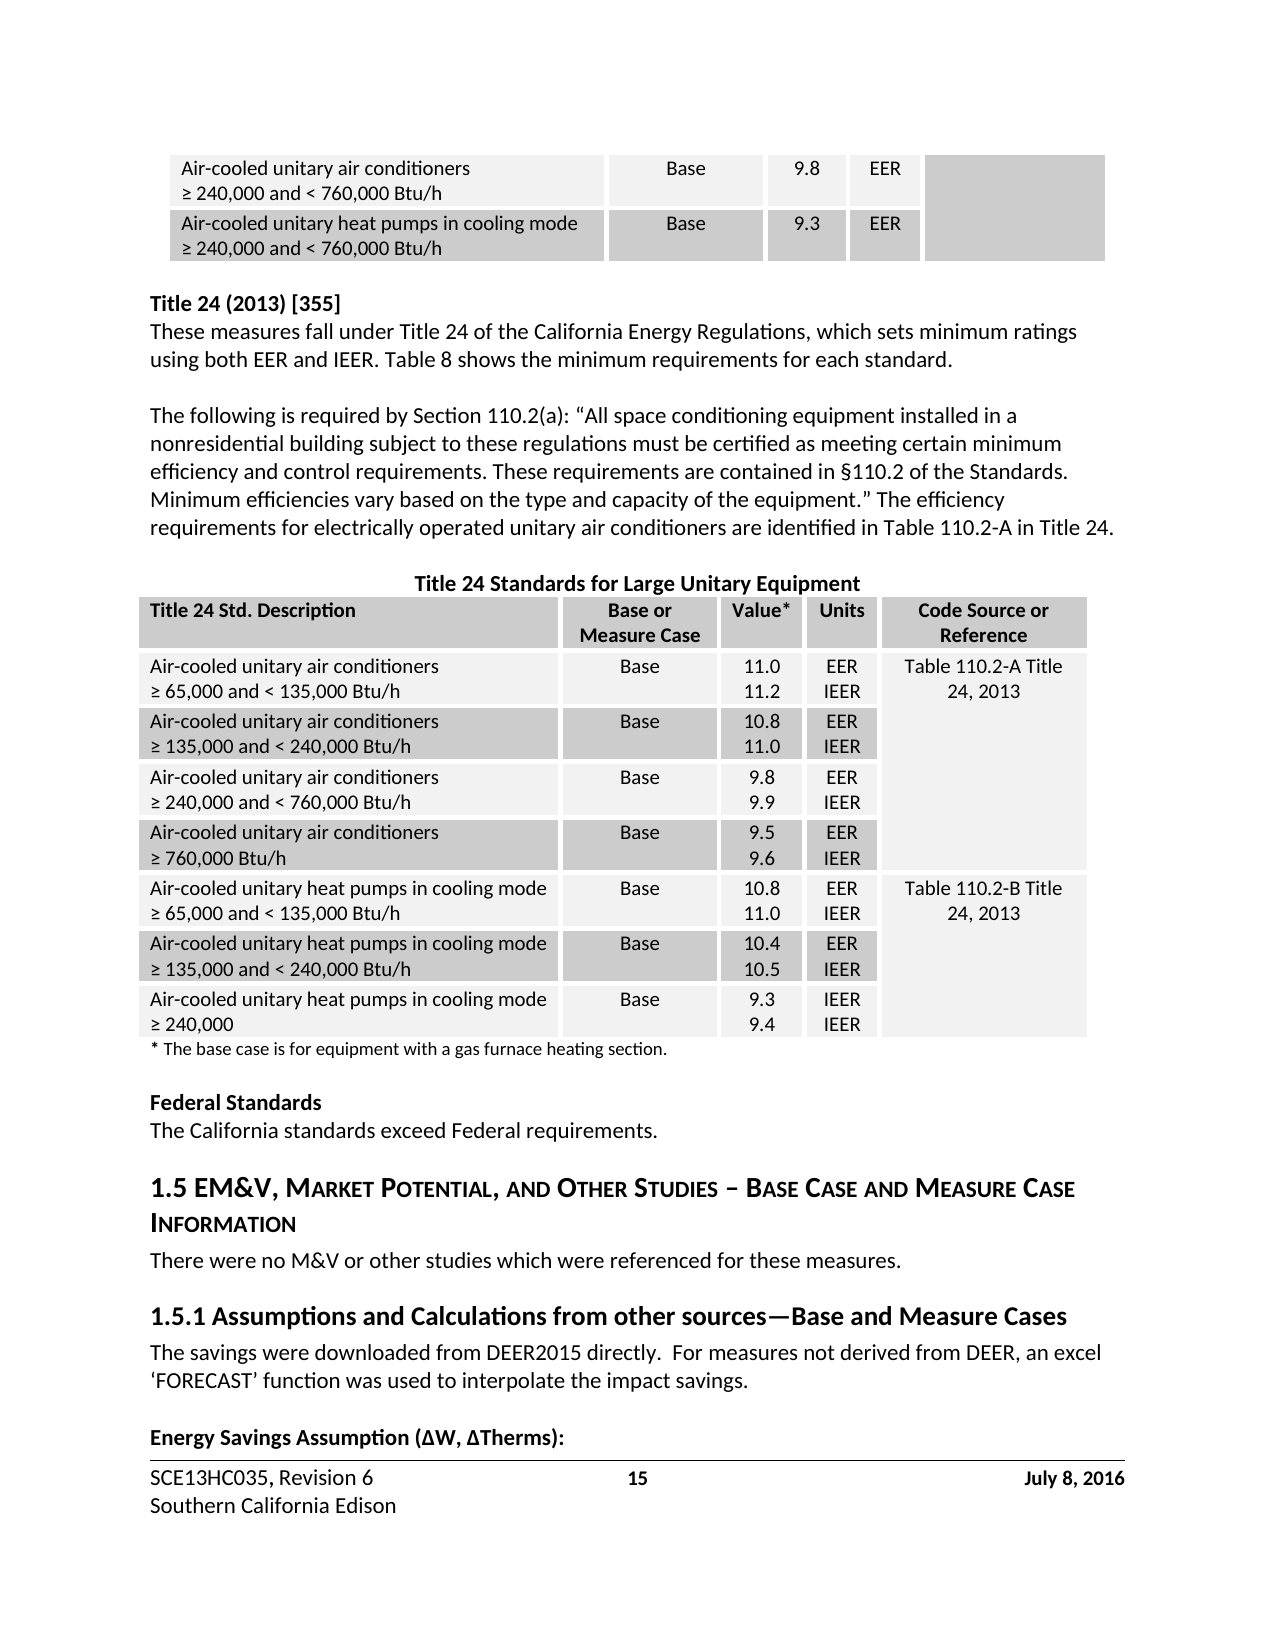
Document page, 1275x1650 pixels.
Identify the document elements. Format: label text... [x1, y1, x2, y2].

table_cell 9.8 [768, 155, 846, 206]
text These measures fall under Title 24 of the California Energy Regulations, which sets minimum ratings using both EER and IEER. Table 8 shows the minimum requirements for each standard. [150, 317, 1125, 373]
table_cell EER IEER [807, 653, 877, 704]
table_cell Air-cooled unitary heat pumps in cooling mode ≥ 240,000 and < 760,000 Btu/h [170, 210, 604, 261]
text The following is required by Section 110.2(a): “All space conditioning equipment installed in a nonresidential building subject to these regulations must be certified as meeting certain minimum efficiency and control requirements. These requirements are contained in §110.2 of the Standards. Minimum efficiencies vary based on the type and capacity of the equipment.” The efficiency requirements for electrically operated unitary air conditioners are identified in Table 110.2-A in Title 24. [150, 401, 1125, 541]
table_header Value* [721, 597, 802, 648]
table_cell Air-cooled unitary air conditioners ≥ 240,000 and < 760,000 Btu/h [170, 155, 604, 206]
table_cell Air-cooled unitary heat pumps in cooling mode ≥ 240,000 [139, 986, 558, 1037]
table_cell Air-cooled unitary heat pumps in cooling mode ≥ 135,000 and < 240,000 Btu/h [139, 931, 558, 981]
table_header Units [807, 597, 877, 648]
table_cell 9.3 9.4 [721, 986, 802, 1037]
text The savings were downloaded from DEER2015 directly. For measures not derived from DEER, an excel ‘FORECAST’ function was used to interpolate the impact savings. [150, 1338, 1125, 1394]
text Federal Standards [150, 1088, 1125, 1116]
table_cell Base [563, 875, 717, 926]
table_cell Base [563, 931, 717, 981]
table_cell Base [563, 986, 717, 1037]
table_cell Air-cooled unitary heat pumps in cooling mode ≥ 65,000 and < 135,000 Btu/h [139, 875, 558, 926]
table_cell EER IEER [807, 875, 877, 926]
table_cell Base [563, 708, 717, 759]
table_cell 9.8 9.9 [721, 764, 802, 815]
table_cell Base [563, 820, 717, 870]
text Title 24 (2013) [355] [150, 289, 1125, 317]
text Title 24 Standards for Large Unitary Equipment [150, 569, 1125, 597]
table_cell 10.8 11.0 [721, 875, 802, 926]
table_cell 9.5 9.6 [721, 820, 802, 870]
table_cell EER [850, 155, 920, 206]
table_cell Base [609, 210, 763, 261]
table_cell Base [609, 155, 763, 206]
table_cell 10.4 10.5 [721, 931, 802, 981]
table_cell EER [850, 210, 920, 261]
table_cell Air-cooled unitary air conditioners ≥ 65,000 and < 135,000 Btu/h [139, 653, 558, 704]
table_cell 9.3 [768, 210, 846, 261]
text Energy Savings Assumption (ΔW, ΔTherms): [150, 1423, 1125, 1451]
text There were no M&V or other studies which were referenced for these measures. [150, 1246, 1125, 1274]
table_cell EER IEER [807, 820, 877, 870]
table_header Base or Measure Case [563, 597, 717, 648]
table_cell Table 110.2-A Title 24, 2013 [882, 653, 1087, 870]
table_cell EER IEER [807, 764, 877, 815]
table_cell EER IEER [807, 708, 877, 759]
table_cell Base [563, 653, 717, 704]
table_header Code Source or Reference [882, 597, 1087, 648]
text * The base case is for equipment with a gas furnace heating section. [150, 1037, 1125, 1060]
subtitle 1.5 EM&V, Market Potential, and Other Studies – Base Case and Measure Case Information [150, 1169, 1125, 1240]
text The California standards exceed Federal requirements. [150, 1116, 1125, 1144]
table_cell Air-cooled unitary air conditioners ≥ 135,000 and < 240,000 Btu/h [139, 708, 558, 759]
table_cell Base [563, 764, 717, 815]
table_cell Air-cooled unitary air conditioners ≥ 240,000 and < 760,000 Btu/h [139, 764, 558, 815]
table_cell Air-cooled unitary air conditioners ≥ 760,000 Btu/h [139, 820, 558, 870]
table_cell 11.0 11.2 [721, 653, 802, 704]
subtitle 1.5.1 Assumptions and Calculations from other sources—Base and Measure Cases [150, 1299, 1125, 1332]
table_cell EER IEER [807, 931, 877, 981]
table_header Title 24 Std. Description [139, 597, 558, 648]
table_cell IEER IEER [807, 986, 877, 1037]
table_cell 10.8 11.0 [721, 708, 802, 759]
table_cell Table 110.2-B Title 24, 2013 [882, 875, 1087, 1037]
